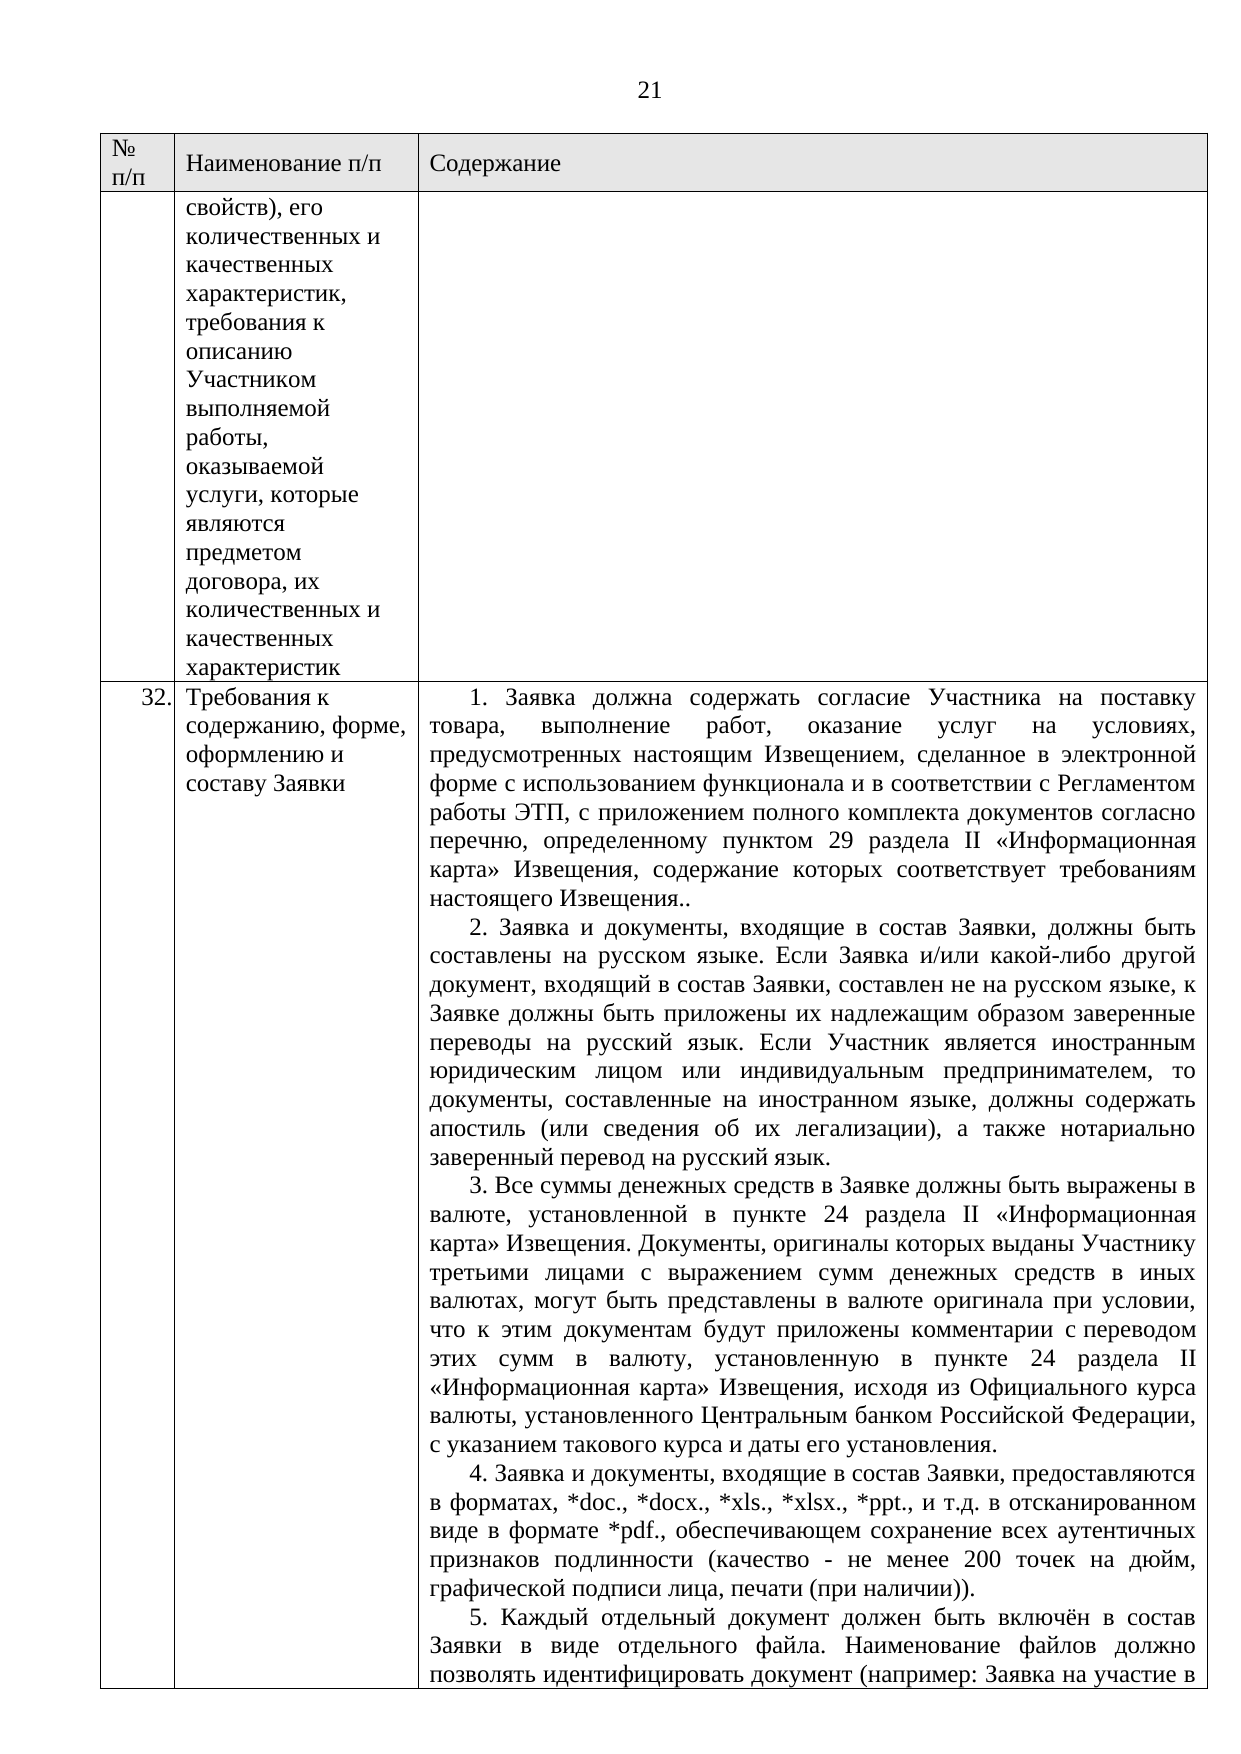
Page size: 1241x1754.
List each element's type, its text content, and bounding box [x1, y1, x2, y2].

table_header Содержание [419, 134, 1207, 191]
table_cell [175, 192, 418, 681]
table_cell [101, 192, 174, 681]
table_header № п/п [101, 134, 174, 191]
table_header Наименование п/п [175, 134, 418, 191]
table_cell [419, 682, 1207, 1688]
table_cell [419, 192, 1207, 681]
table_cell [101, 682, 174, 1688]
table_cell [175, 682, 418, 1688]
